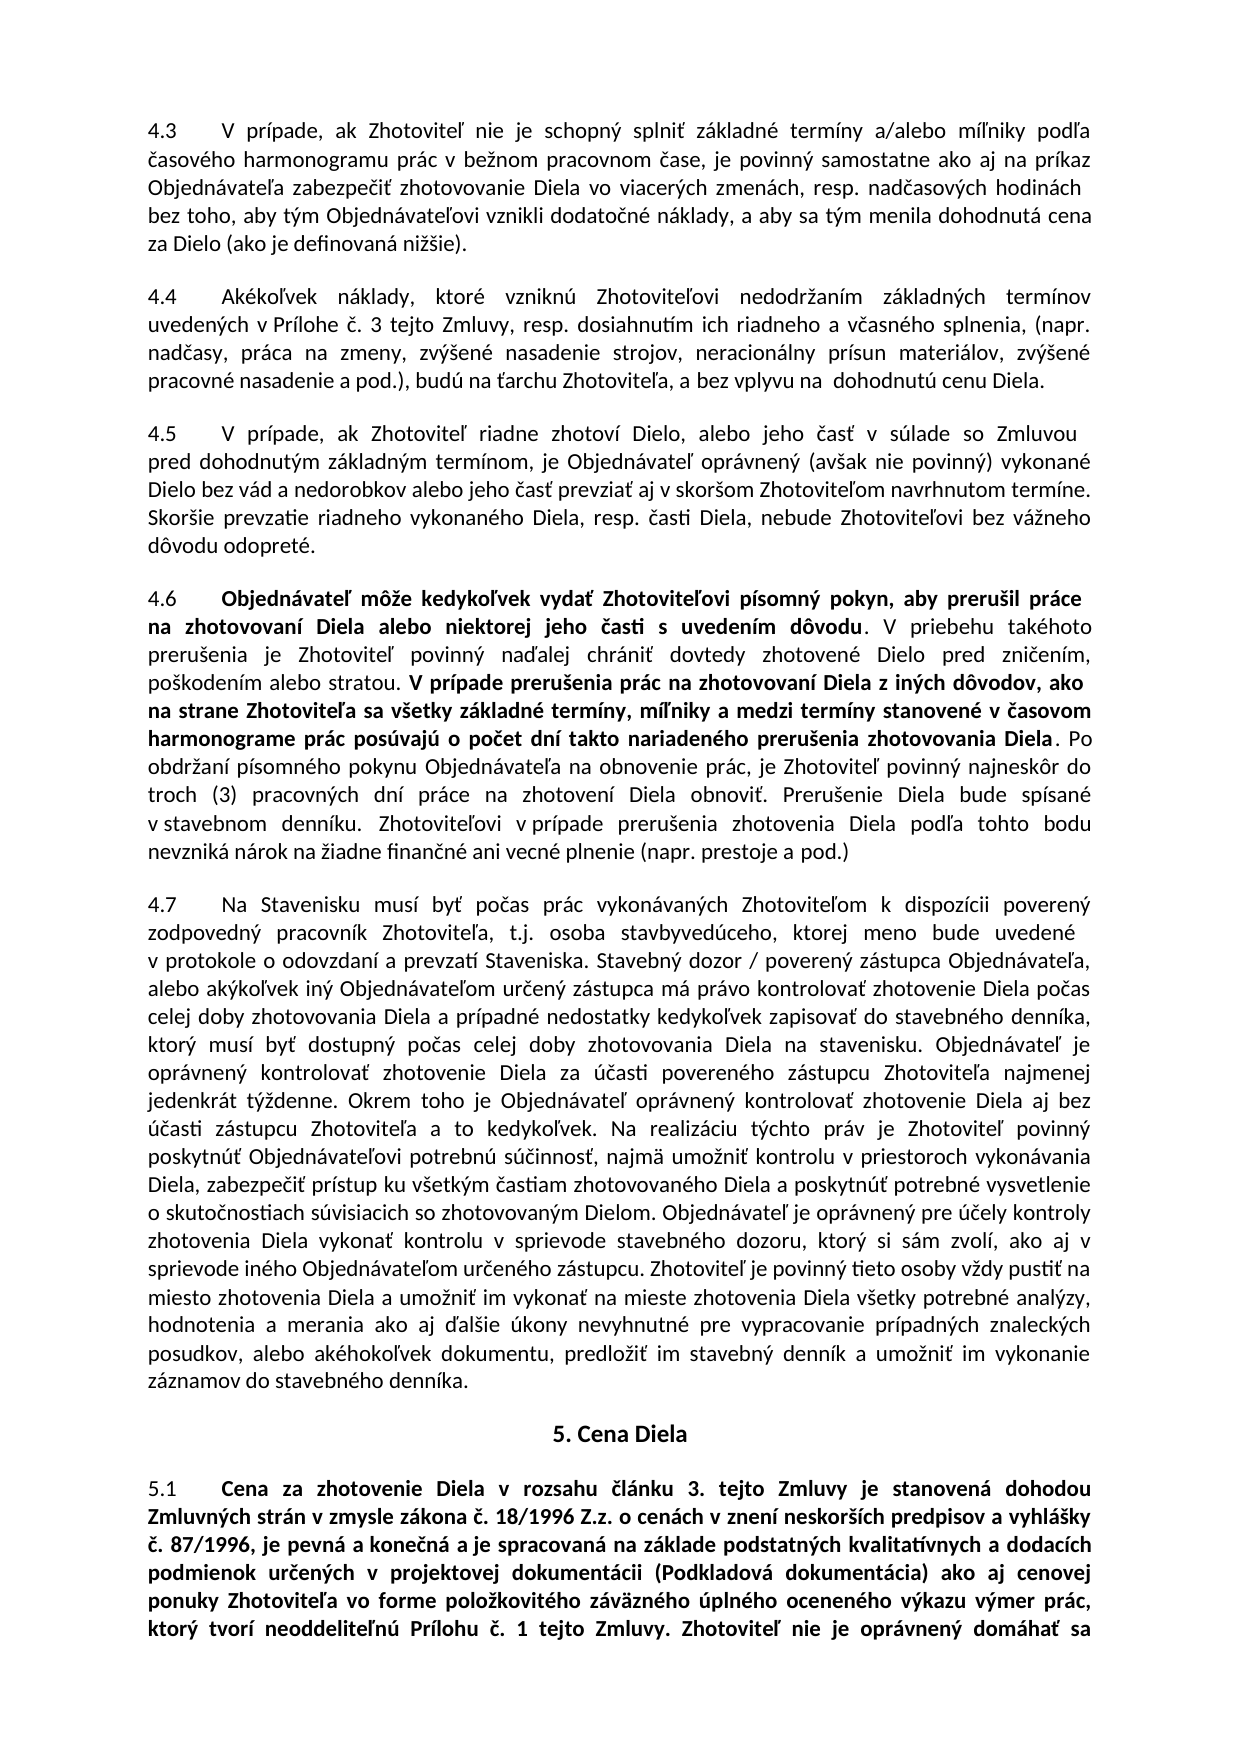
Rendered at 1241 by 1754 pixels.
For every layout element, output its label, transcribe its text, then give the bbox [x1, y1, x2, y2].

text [148, 1474, 1092, 1642]
text 4.7 Na Stavenisku musí byť počas prác vykonávaných Zhotoviteľom k dispozícii poverený zodpovedný pracovník Zhotoviteľa, t.j. osoba stavbyvedúceho, ktorej meno bude uvedené v protokole o odovzdaní a prevzatí Staveniska. Stavebný dozor / poverený zástupca Objednávateľa, alebo akýkoľvek iný Objednávateľom určený zástupca má právo kontrolovať zhotovenie Diela počas celej doby zhotovovania Diela a prípadné nedostatky kedykoľvek zapisovať do stavebného denníka, ktorý musí byť dostupný počas celej doby zhotovovania Diela na stavenisku. Objednávateľ je oprávnený kontrolovať zhotovenie Diela za účasti povereného zástupcu Zhotoviteľa najmenej jedenkrát týždenne. Okrem toho je Objednávateľ oprávnený kontrolovať zhotovenie Diela aj bez účasti zástupcu Zhotoviteľa a to kedykoľvek. Na realizáciu týchto práv je Zhotoviteľ povinný poskytnúť Objednávateľovi potrebnú súčinnosť, najmä umožniť kontrolu v priestoroch vykonávania Diela, zabezpečiť prístup ku všetkým častiam zhotovovaného Diela a poskytnúť potrebné vysvetlenie o skutočnostiach súvisiacich so zhotovovaným Dielom. Objednávateľ je oprávnený pre účely kontroly zhotovenia Diela vykonať kontrolu v sprievode stavebného dozoru, ktorý si sám zvolí, ako aj v sprievode iného Objednávateľom určeného zástupcu. Zhotoviteľ je povinný tieto osoby vždy pustiť na miesto zhotovenia Diela a umožniť im vykonať na mieste zhotovenia Diela všetky potrebné analýzy, hodnotenia a merania ako aj ďalšie úkony nevyhnutné pre vypracovanie prípadných znaleckých posudkov, alebo akéhokoľvek dokumentu, predložiť im stavebný denník a umožniť im vykonanie záznamov do stavebného denníka. [148, 890, 1092, 1395]
text 4.5 V prípade, ak Zhotoviteľ riadne zhotoví Dielo, alebo jeho časť v súlade so Zmluvou pred dohodnutým základným termínom, je Objednávateľ oprávnený (avšak nie povinný) vykonané Dielo bez vád a nedorobkov alebo jeho časť prevziať aj v skoršom Zhotoviteľom navrhnutom termíne. Skoršie prevzatie riadneho vykonaného Diela, resp. časti Diela, nebude Zhotoviteľovi bez vážneho dôvodu odopreté. [148, 419, 1092, 559]
text 5. Cena Diela [148, 1419, 1092, 1449]
text 4.3 V prípade, ak Zhotoviteľ nie je schopný splniť základné termíny a/alebo míľniky podľa časového harmonogramu prác v bežnom pracovnom čase, je povinný samostatne ako aj na príkaz Objednávateľa zabezpečiť zhotovovanie Diela vo viacerých zmenách, resp. nadčasových hodinách bez toho, aby tým Objednávateľovi vznikli dodatočné náklady, a aby sa tým menila dohodnutá cena za Dielo (ako je definovaná nižšie). [148, 117, 1092, 257]
text 4.6 Objednávateľ môže kedykoľvek vydať Zhotoviteľovi písomný pokyn, aby prerušil práce na zhotovovaní Diela alebo niektorej jeho časti s uvedením dôvodu. V priebehu takéhoto prerušenia je Zhotoviteľ povinný naďalej chrániť dovtedy zhotovené Dielo pred zničením, poškodením alebo stratou. V prípade prerušenia prác na zhotovovaní Diela z iných dôvodov, ako na strane Zhotoviteľa sa všetky základné termíny, míľniky a medzi termíny stanovené v časovom harmonograme prác posúvajú o počet dní takto nariadeného prerušenia zhotovovania Diela. Po obdržaní písomného pokynu Objednávateľa na obnovenie prác, je Zhotoviteľ povinný najneskôr do troch (3) pracovných dní práce na zhotovení Diela obnoviť. Prerušenie Diela bude spísané v stavebnom denníku. Zhotoviteľovi v prípade prerušenia zhotovenia Diela podľa tohto bodu nevzniká nárok na žiadne finančné ani vecné plnenie (napr. prestoje a pod.) [148, 584, 1092, 865]
text 4.4 Akékoľvek náklady, ktoré vzniknú Zhotoviteľovi nedodržaním základných termínov uvedených v Prílohe č. 3 tejto Zmluvy, resp. dosiahnutím ich riadneho a včasného splnenia, (napr. nadčasy, práca na zmeny, zvýšené nasadenie strojov, neracionálny prísun materiálov, zvýšené pracovné nasadenie a pod.), budú na ťarchu Zhotoviteľa, a bez vplyvu na dohodnutú cenu Diela. [148, 282, 1092, 394]
